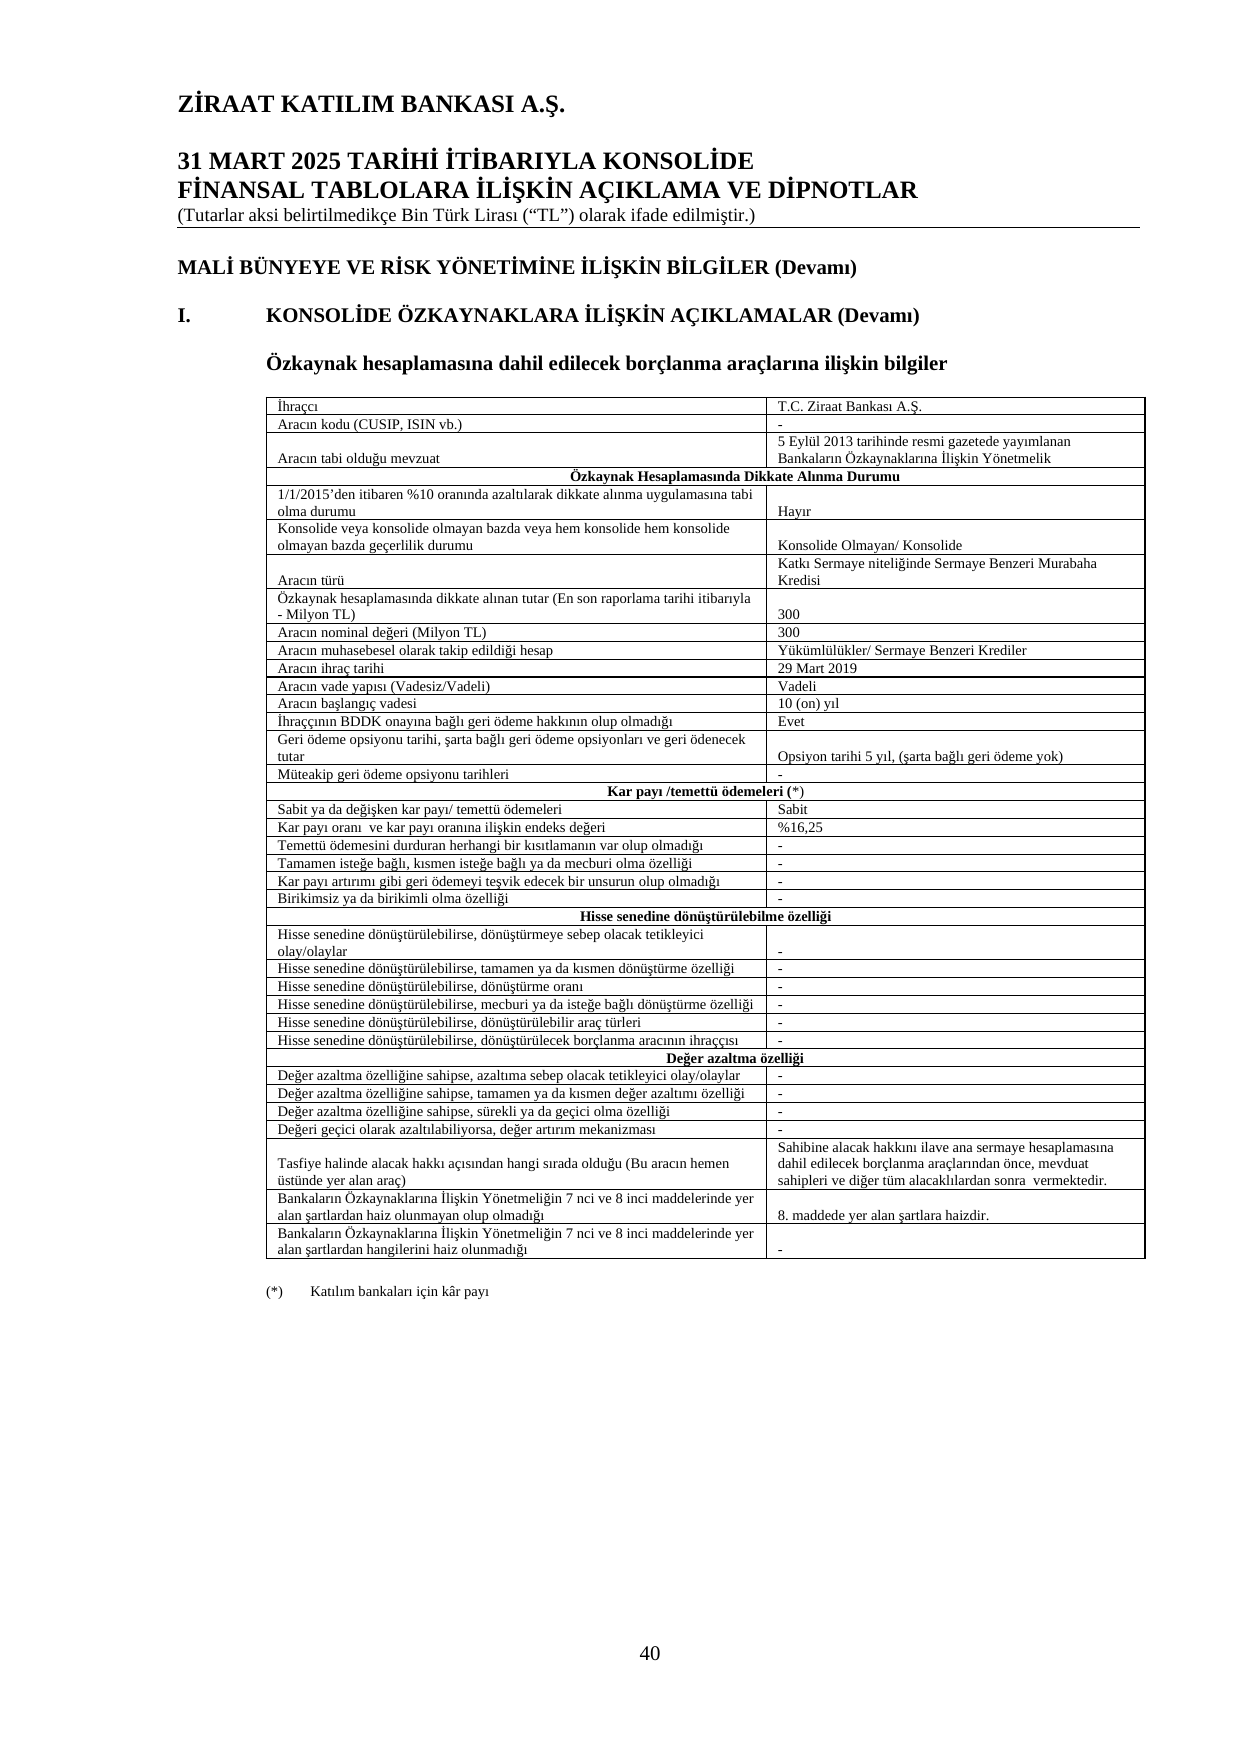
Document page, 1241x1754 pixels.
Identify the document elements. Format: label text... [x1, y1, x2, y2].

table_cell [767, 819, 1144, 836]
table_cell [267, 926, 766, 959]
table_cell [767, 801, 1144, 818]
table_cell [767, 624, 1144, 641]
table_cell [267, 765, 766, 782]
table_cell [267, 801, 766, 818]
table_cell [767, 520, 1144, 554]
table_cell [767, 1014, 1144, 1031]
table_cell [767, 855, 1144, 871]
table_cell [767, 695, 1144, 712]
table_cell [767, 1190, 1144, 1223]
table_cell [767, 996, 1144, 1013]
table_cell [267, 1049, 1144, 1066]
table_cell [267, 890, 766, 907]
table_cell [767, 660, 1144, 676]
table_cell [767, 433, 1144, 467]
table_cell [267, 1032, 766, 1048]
text I. KONSOLİDE ÖZKAYNAKLARA İLİŞKİN AÇIKLAMALAR (Devamı) [177, 303, 1122, 327]
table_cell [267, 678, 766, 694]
text MALİ BÜNYEYE VE RİSK YÖNETİMİNE İLİŞKİN BİLGİLER (Devamı) [177, 255, 1122, 279]
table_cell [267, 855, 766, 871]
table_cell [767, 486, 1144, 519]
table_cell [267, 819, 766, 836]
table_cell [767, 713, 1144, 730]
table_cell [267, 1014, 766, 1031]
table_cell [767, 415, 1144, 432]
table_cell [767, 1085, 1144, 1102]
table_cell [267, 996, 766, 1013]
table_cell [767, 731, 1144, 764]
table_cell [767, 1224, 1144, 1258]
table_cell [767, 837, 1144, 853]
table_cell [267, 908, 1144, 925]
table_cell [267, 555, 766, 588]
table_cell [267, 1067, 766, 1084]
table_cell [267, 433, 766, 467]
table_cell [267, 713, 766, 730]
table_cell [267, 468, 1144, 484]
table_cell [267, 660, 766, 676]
text (*) Katılım bankaları için kâr payı [266, 1283, 1122, 1300]
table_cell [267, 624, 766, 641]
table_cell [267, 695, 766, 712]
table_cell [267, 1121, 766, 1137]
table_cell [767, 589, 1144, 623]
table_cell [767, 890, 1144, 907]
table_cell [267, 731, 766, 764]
text Özkaynak hesaplamasına dahil edilecek borçlanma araçlarına ilişkin bilgiler [266, 351, 1122, 375]
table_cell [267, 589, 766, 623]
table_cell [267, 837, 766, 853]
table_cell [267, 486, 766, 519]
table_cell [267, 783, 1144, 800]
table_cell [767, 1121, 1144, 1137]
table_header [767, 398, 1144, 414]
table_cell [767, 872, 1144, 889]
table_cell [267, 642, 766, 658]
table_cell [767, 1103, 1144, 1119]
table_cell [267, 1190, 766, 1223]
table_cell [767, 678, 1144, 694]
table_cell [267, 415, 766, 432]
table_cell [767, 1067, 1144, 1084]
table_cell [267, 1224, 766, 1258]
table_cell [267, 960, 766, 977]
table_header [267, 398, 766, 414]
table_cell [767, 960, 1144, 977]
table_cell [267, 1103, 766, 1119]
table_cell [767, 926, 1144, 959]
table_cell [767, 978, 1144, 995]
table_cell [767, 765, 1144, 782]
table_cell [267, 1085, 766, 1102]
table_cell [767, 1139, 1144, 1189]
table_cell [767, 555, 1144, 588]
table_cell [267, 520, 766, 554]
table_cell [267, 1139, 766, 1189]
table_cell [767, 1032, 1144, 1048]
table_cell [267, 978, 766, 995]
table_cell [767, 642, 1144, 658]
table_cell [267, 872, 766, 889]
